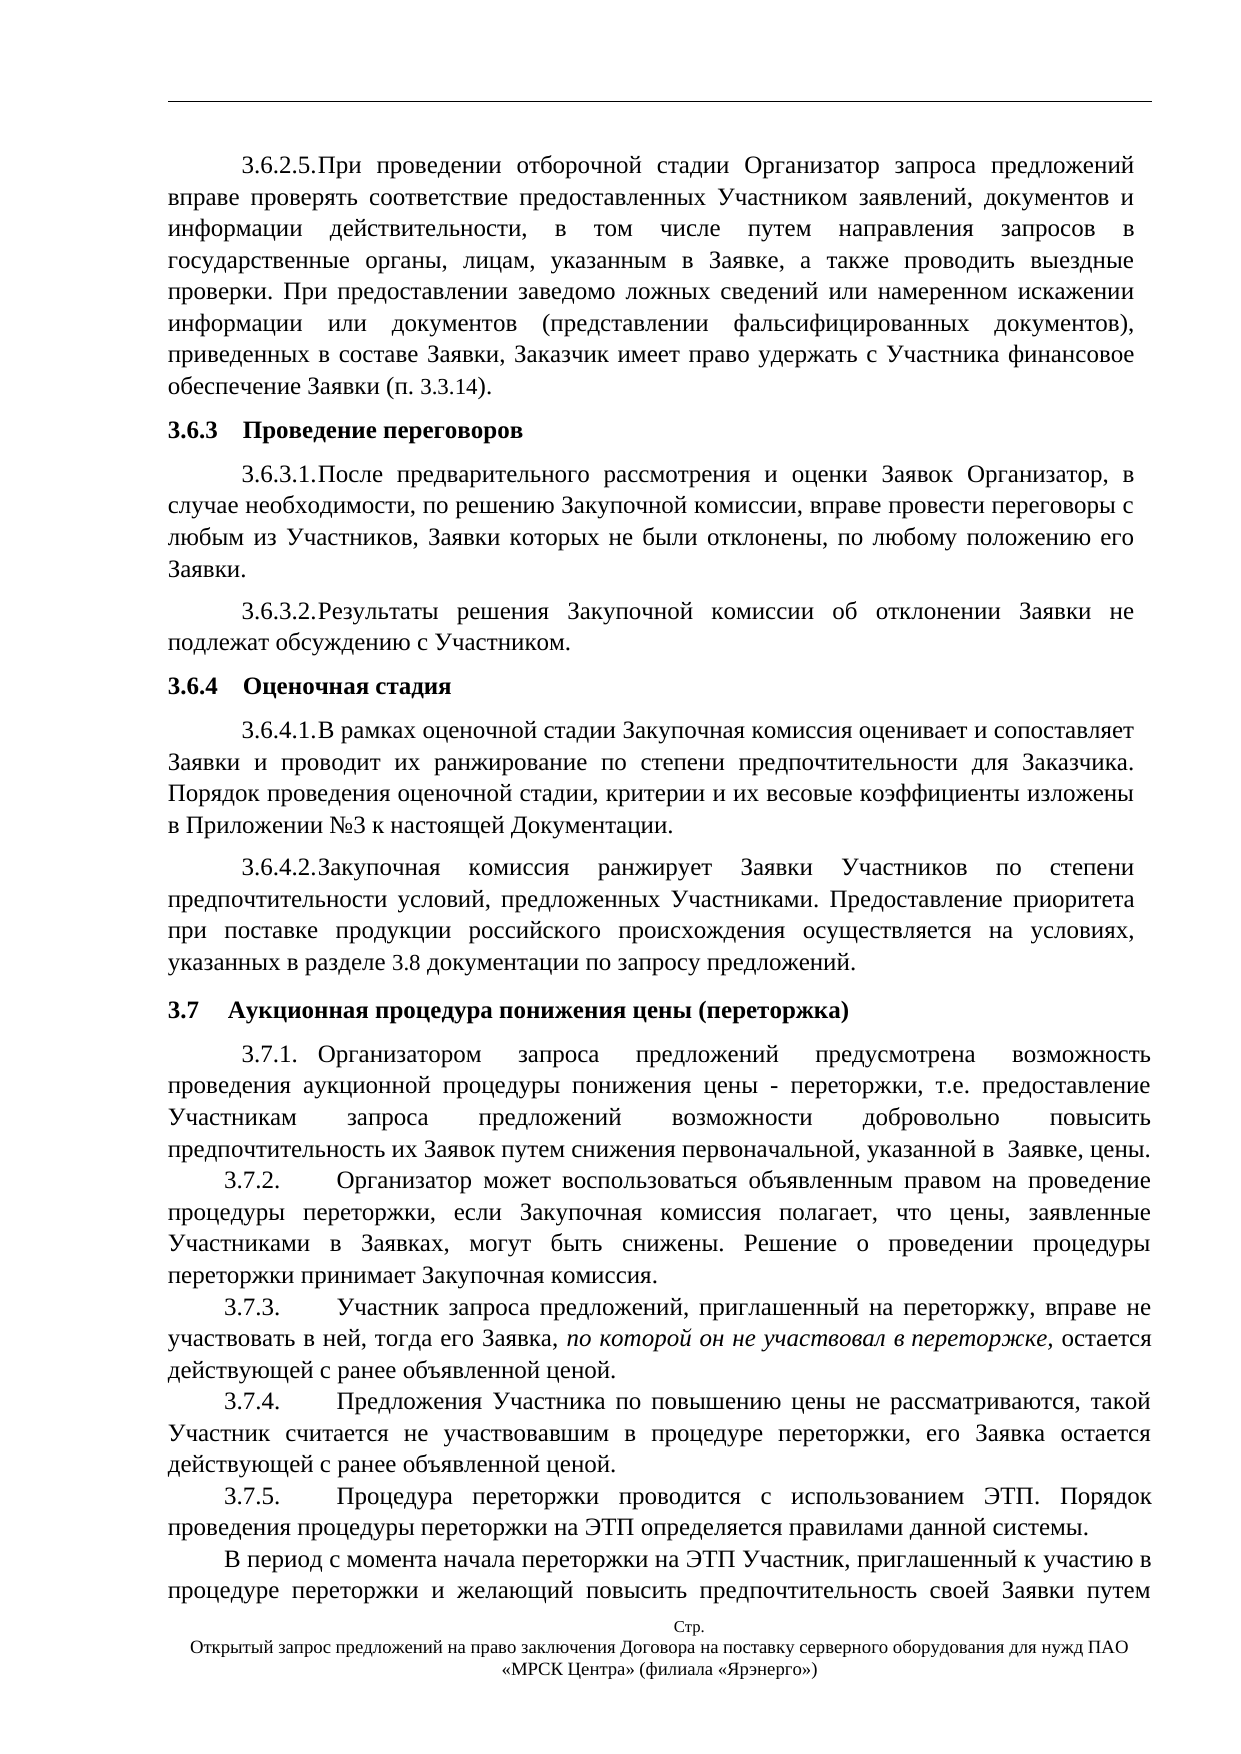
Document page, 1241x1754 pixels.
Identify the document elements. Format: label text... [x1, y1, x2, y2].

list В рамках оценочной стадии Закупочная комиссия оценивает и сопоставляет Заявки и проводит их ранжирование по степени предпочтительности для Заказчика. Порядок проведения оценочной стадии, критерии и их весовые коэффициенты изложены в Приложении №3 к настоящей Документации. [168, 715, 1135, 839]
list Результаты решения Закупочной комиссии об отклонении Заявки не подлежат обсуждению с Участником. [168, 596, 1135, 656]
list После предварительного рассмотрения и оценки Заявок Организатор, в случае необходимости, по решению Закупочной комиссии, вправе провести переговоры с любым из Участников, Заявки которых не были отклонены, по любому положению его Заявки. [168, 459, 1135, 582]
list Организатором запроса предложений предусмотрена возможность проведения аукционной процедуры понижения цены - переторжки, т.е. предоставление Участникам запроса предложений возможности добровольно повысить предпочтительность их Заявок путем снижения первоначальной, указанной в Заявке, цены. [168, 1039, 1152, 1162]
list Процедура переторжки проводится с использованием ЭТП. Порядок проведения процедуры переторжки на ЭТП определяется правилами данной системы. [168, 1481, 1152, 1541]
subtitle Проведение переговоров [168, 415, 1152, 444]
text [168, 1544, 1152, 1604]
list Предложения Участника по повышению цены не рассматриваются, такой Участник считается не участвовавшим в процедуре переторжки, его Заявка остается действующей с ранее объявленной ценой. [168, 1386, 1152, 1478]
list Закупочная комиссия ранжирует Заявки Участников по степени предпочтительности условий, предложенных Участниками. Предоставление приоритета при поставке продукции российского происхождения осуществляется на условиях, указанных в разделе 3.8 документации по запросу предложений. [168, 852, 1135, 976]
list Участник запроса предложений, приглашенный на переторжку, вправе не участвовать в ней, тогда его Заявка, по которой он не участвовал в переторжке, остается действующей с ранее объявленной ценой. [168, 1292, 1152, 1383]
subtitle Аукционная процедура понижения цены (переторжка) [168, 995, 1152, 1024]
subtitle Оценочная стадия [168, 671, 1152, 700]
list При проведении отборочной стадии Организатор запроса предложений вправе проверять соответствие предоставленных Участником заявлений, документов и информации действительности, в том числе путем направления запросов в государственные органы, лицам, указанным в Заявке, а также проводить выездные проверки. При предоставлении заведомо ложных сведений или намеренном искажении информации или документов (представлении фальсифицированных документов), приведенных в составе Заявки, Заказчик имеет право удержать с Участника финансовое обеспечение Заявки (п. 3.3.14). [168, 150, 1135, 400]
list Организатор может воспользоваться объявленным правом на проведение процедуры переторжки, если Закупочная комиссия полагает, что цены, заявленные Участниками в Заявках, могут быть снижены. Решение о проведении процедуры переторжки принимает Закупочная комиссия. [168, 1165, 1152, 1289]
